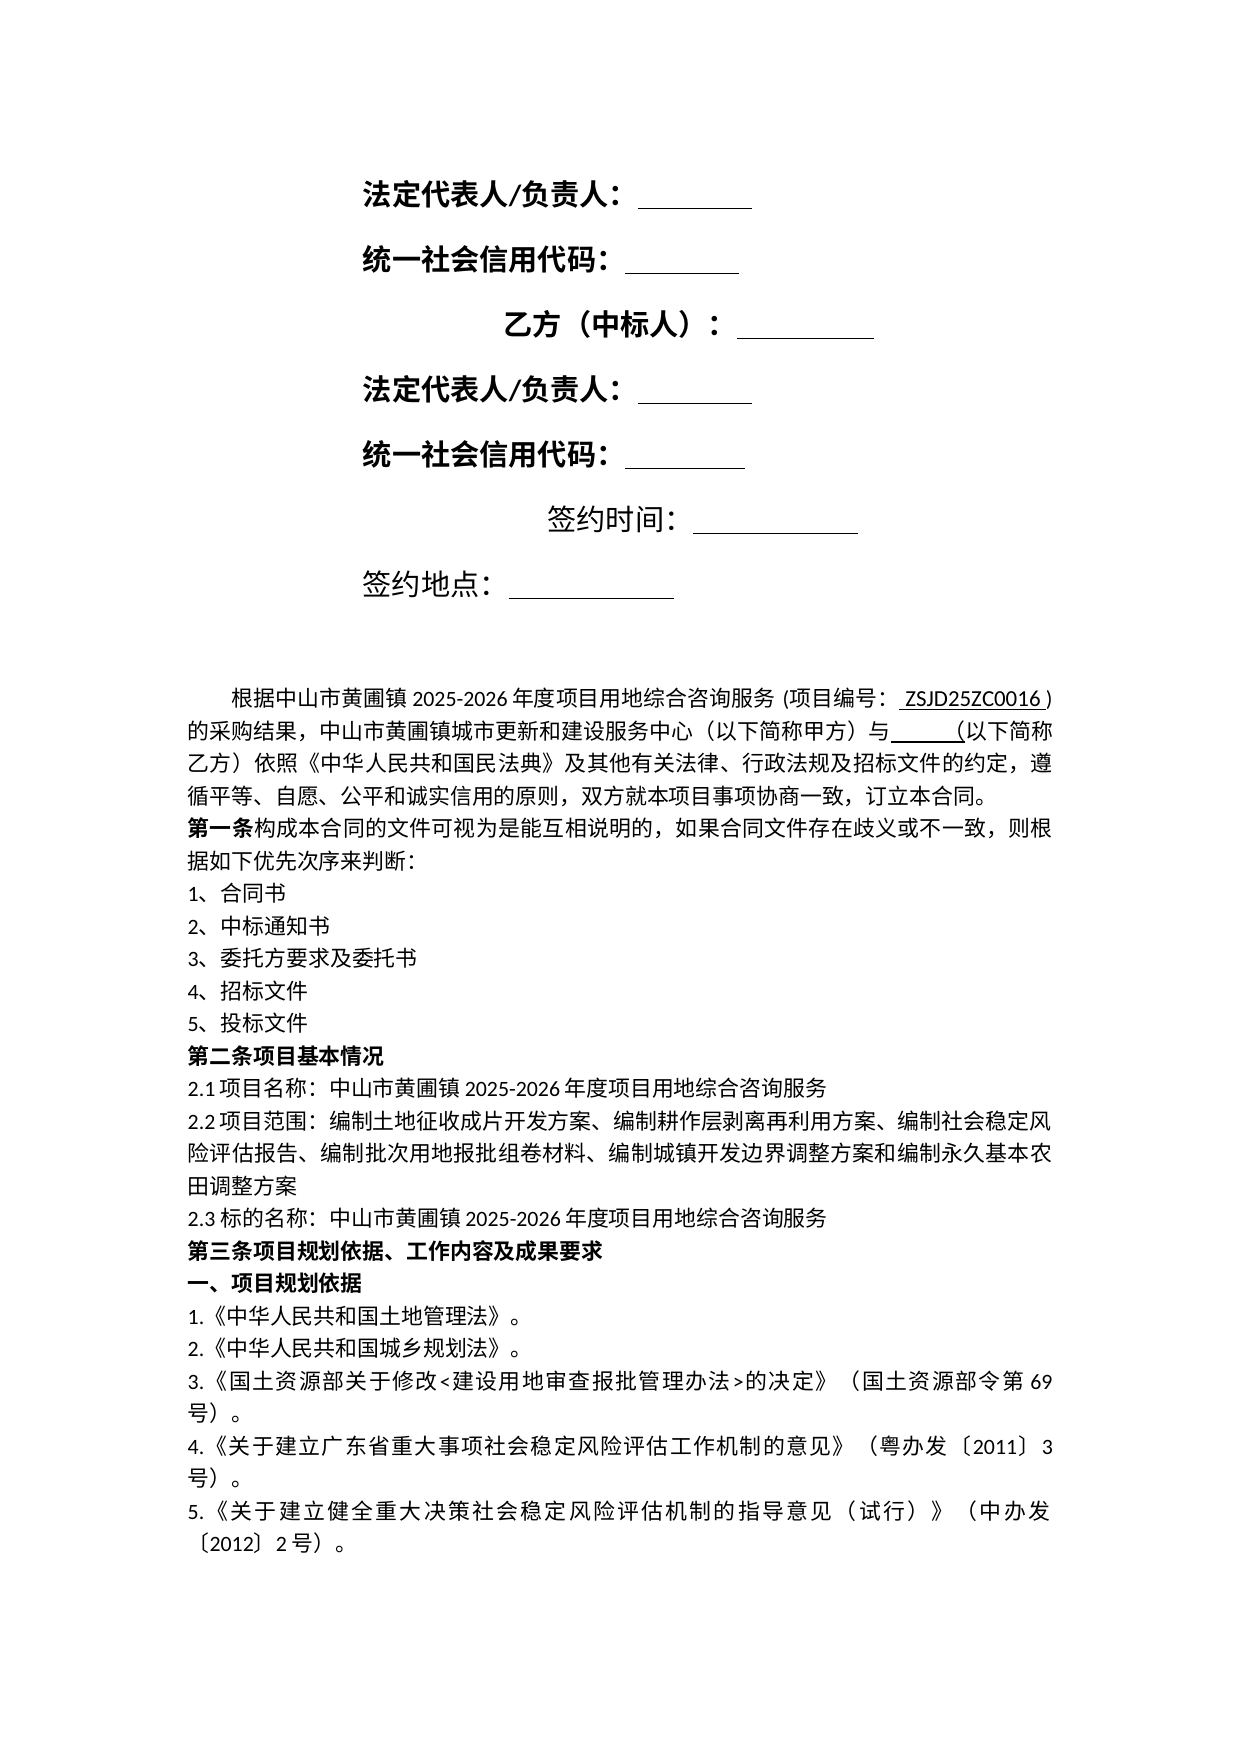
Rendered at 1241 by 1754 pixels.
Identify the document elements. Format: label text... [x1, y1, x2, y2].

text 法定代表人/负责人： [187, 357, 1053, 422]
text 签约时间： [187, 487, 1053, 552]
text 1.《中华人民共和国土地管理法》。 [187, 1299, 1053, 1332]
text 4.《关于建立广东省重大事项社会稳定风险评估工作机制的意见》（粤办发〔2011〕3号）。 [187, 1429, 1053, 1494]
text 2、中标通知书 [187, 909, 1053, 942]
text 5.《关于建立健全重大决策社会稳定风险评估机制的指导意见（试行）》（中办发〔2012〕2号）。 [187, 1494, 1053, 1559]
text 2.3 标的名称：中山市黄圃镇2025-2026年度项目用地综合咨询服务 [187, 1202, 1053, 1234]
text 乙方（中标人）： [187, 292, 1053, 357]
text 第三条项目规划依据、工作内容及成果要求 [187, 1234, 1053, 1267]
text 法定代表人/负责人： [187, 162, 1053, 227]
text 签约地点： [187, 552, 1053, 617]
text 2.《中华人民共和国城乡规划法》。 [187, 1332, 1053, 1364]
text 第二条项目基本情况 [187, 1039, 1053, 1072]
text 1、合同书 [187, 877, 1053, 909]
text 一、项目规划依据 [187, 1267, 1053, 1299]
text 2.2项目范围：编制土地征收成片开发方案、编制耕作层剥离再利用方案、编制社会稳定风险评估报告、编制批次用地报批组卷材料、编制城镇开发边界调整方案和编制永久基本农田调整方案 [187, 1104, 1053, 1202]
text 3、委托方要求及委托书 [187, 942, 1053, 974]
text 统一社会信用代码： [187, 227, 1053, 292]
text 统一社会信用代码： [187, 422, 1053, 487]
text 5、投标文件 [187, 1007, 1053, 1039]
text 3.《国土资源部关于修改<建设用地审查报批管理办法>的决定》（国土资源部令第69号）。 [187, 1364, 1053, 1429]
text 4、招标文件 [187, 974, 1053, 1007]
text 2.1项目名称：中山市黄圃镇2025-2026年度项目用地综合咨询服务 [187, 1072, 1053, 1104]
text 第一条构成本合同的文件可视为是能互相说明的，如果合同文件存在歧义或不一致，则根据如下优先次序来判断： [187, 812, 1053, 877]
text 根据中山市黄圃镇2025-2026年度项目用地综合咨询服务 (项目编号： ZSJD25ZC0016 )的采购结果，中山市黄圃镇城市更新和建设服务中心（以下简称甲方）与 （以下简称乙方）依照《中华人民共和国民法典》及其他有关法律、行政法规及招标文件的约定，遵循平等、自愿、公平和诚实信用的原则，双方就本项目事项协商一致，订立本合同。 [187, 682, 1053, 812]
